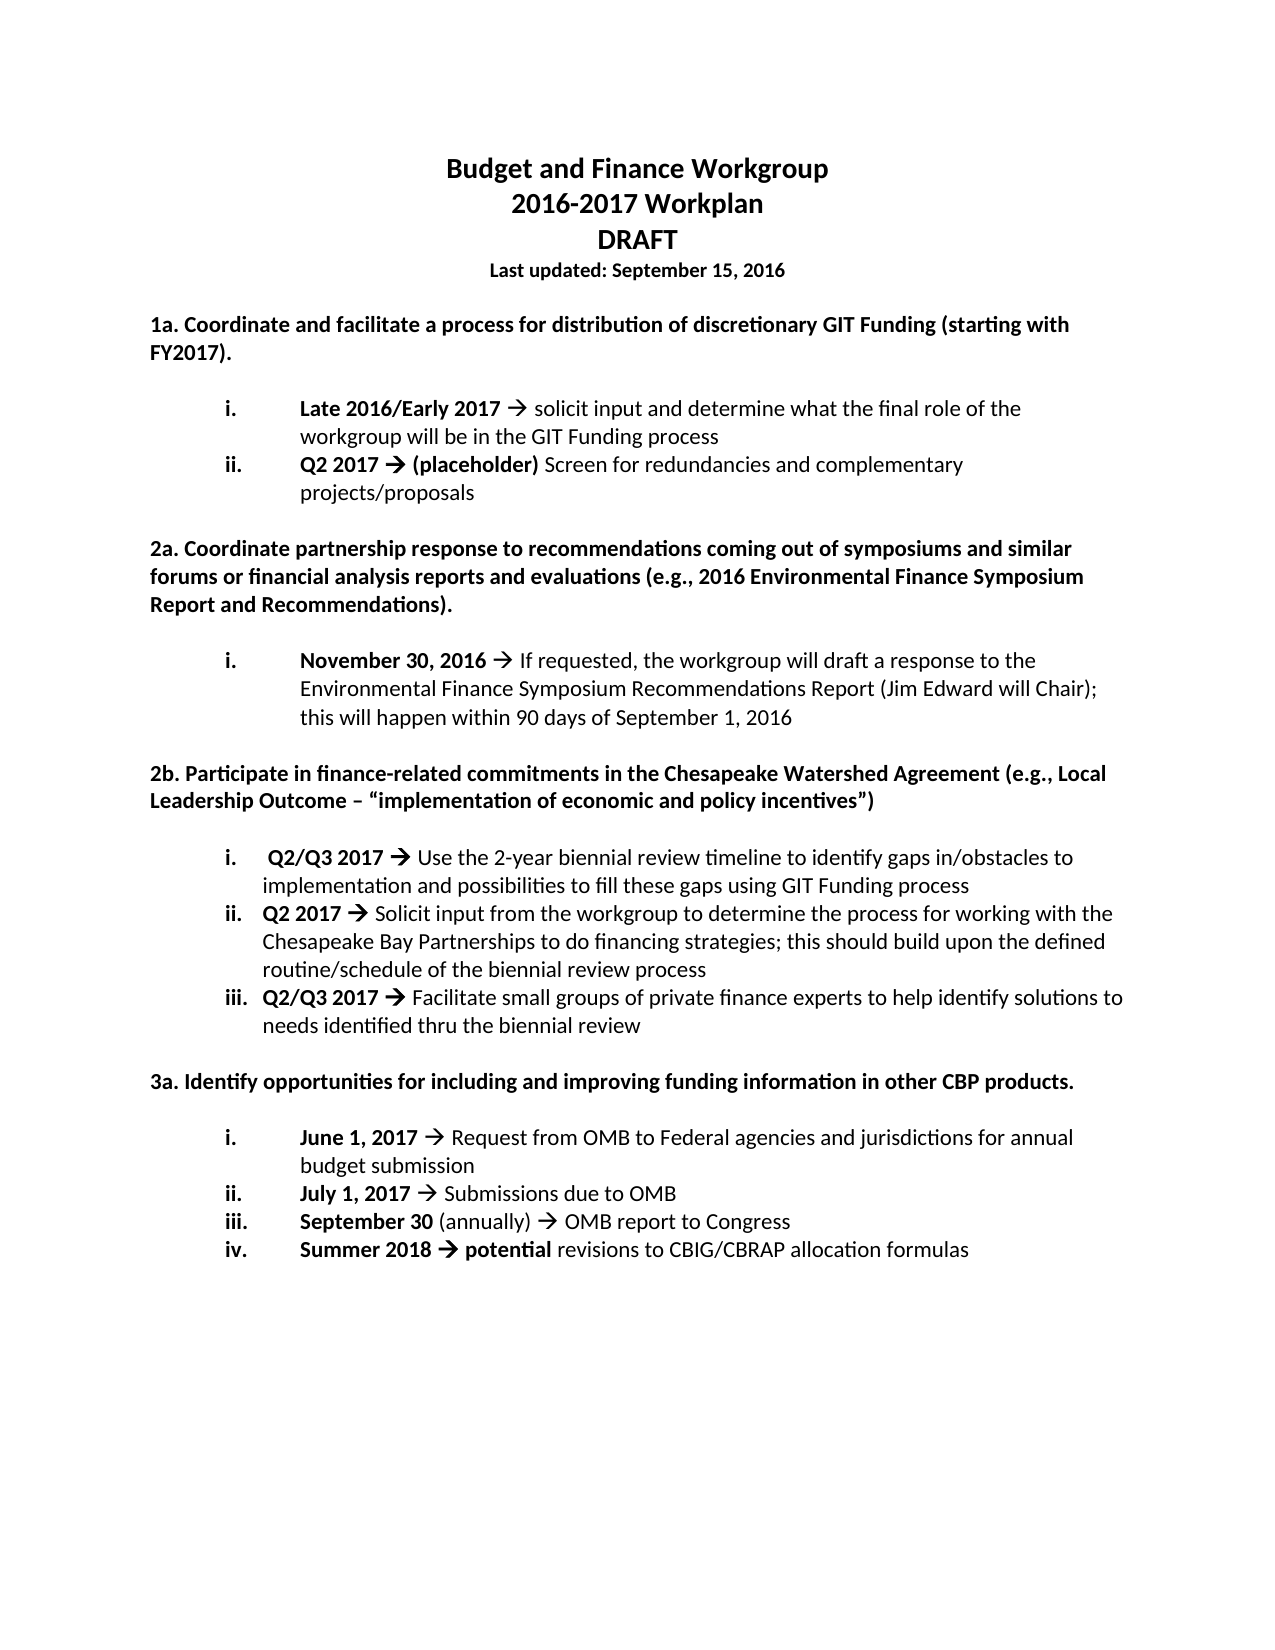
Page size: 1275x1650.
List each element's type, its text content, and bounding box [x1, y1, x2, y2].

text 3a. Identify opportunities for including and improving funding information in other CBP products. [150, 1067, 1125, 1095]
text 1a. Coordinate and facilitate a process for distribution of discretionary GIT Funding (starting with FY2017). [150, 310, 1125, 366]
text DRAFT [150, 221, 1125, 257]
list Q2/Q3 2017 Facilitate small groups of private finance experts to help identify solutions to needs identified thru the biennial review [225, 983, 1125, 1039]
list Q2 2017 (placeholder) Screen for redundancies and complementary projects/proposals [225, 450, 1125, 506]
list September 30 (annually) OMB report to Congress [225, 1207, 1125, 1235]
text Last updated: September 15, 2016 [150, 257, 1125, 282]
text 2a. Coordinate partnership response to recommendations coming out of symposiums and similar forums or financial analysis reports and evaluations (e.g., 2016 Environmental Finance Symposium Report and Recommendations). [150, 534, 1125, 618]
list November 30, 2016 If requested, the workgroup will draft a response to the Environmental Finance Symposium Recommendations Report (Jim Edward will Chair); this will happen within 90 days of September 1, 2016 [225, 647, 1125, 731]
list Summer 2018 potential revisions to CBIG/CBRAP allocation formulas [225, 1235, 1125, 1263]
list Late 2016/Early 2017 solicit input and determine what the final role of the workgroup will be in the GIT Funding process [225, 394, 1125, 450]
text 2b. Participate in finance-related commitments in the Chesapeake Watershed Agreement (e.g., Local Leadership Outcome – “implementation of economic and policy incentives”) [150, 759, 1125, 815]
text 2016-2017 Workplan [150, 186, 1125, 221]
text Budget and Finance Workgroup [150, 150, 1125, 186]
list June 1, 2017 Request from OMB to Federal agencies and jurisdictions for annual budget submission [225, 1123, 1125, 1179]
list Q2/Q3 2017 Use the 2-year biennial review timeline to identify gaps in/obstacles to implementation and possibilities to fill these gaps using GIT Funding process [225, 843, 1125, 899]
list Q2 2017 Solicit input from the workgroup to determine the process for working with the Chesapeake Bay Partnerships to do financing strategies; this should build upon the defined routine/schedule of the biennial review process [225, 899, 1125, 983]
list July 1, 2017 Submissions due to OMB [225, 1179, 1125, 1207]
